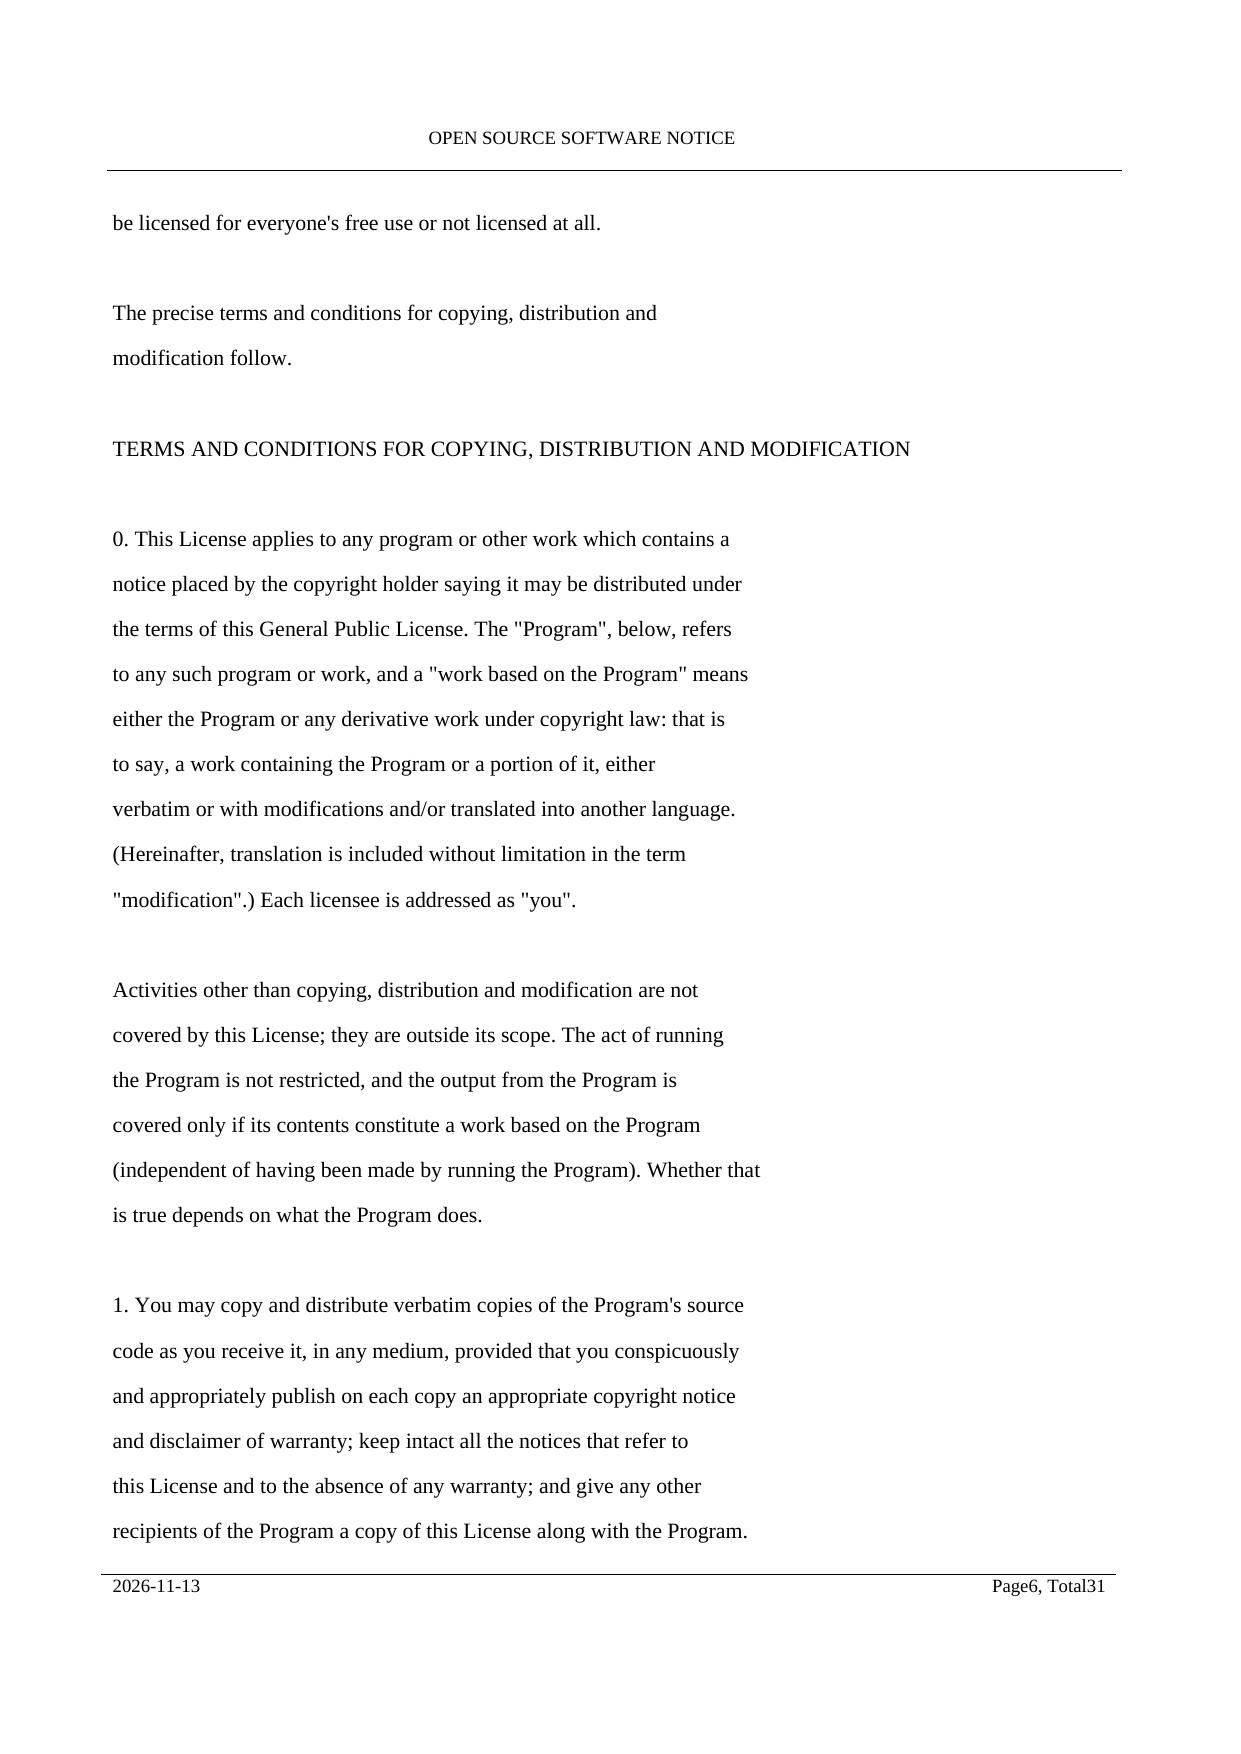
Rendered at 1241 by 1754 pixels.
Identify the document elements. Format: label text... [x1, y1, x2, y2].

text covered by this License; they are outside its scope. The act of running [112, 1018, 1128, 1051]
text modification follow. [112, 342, 1128, 374]
text The precise terms and conditions for copying, distribution and [112, 297, 1128, 329]
text "modification".) Each licensee is addressed as "you". [112, 883, 1128, 915]
text the Program is not restricted, and the output from the Program is [112, 1063, 1128, 1096]
text this License and to the absence of any warranty; and give any other [112, 1469, 1128, 1502]
text to any such program or work, and a "work based on the Program" means [112, 657, 1128, 690]
text verbatim or with modifications and/or translated into another language. [112, 793, 1128, 825]
text to say, a work containing the Program or a portion of it, either [112, 748, 1128, 780]
text 1. You may copy and distribute verbatim copies of the Program's source [112, 1289, 1128, 1321]
text 0. This License applies to any program or other work which contains a [112, 522, 1128, 554]
text either the Program or any derivative work under copyright law: that is [112, 702, 1128, 735]
text TERMS AND CONDITIONS FOR COPYING, DISTRIBUTION AND MODIFICATION [112, 432, 1128, 464]
text notice placed by the copyright holder saying it may be distributed under [112, 567, 1128, 600]
text the terms of this General Public License. The "Program", below, refers [112, 612, 1128, 645]
text (Hereinafter, translation is included without limitation in the term [112, 838, 1128, 870]
text code as you receive it, in any medium, provided that you conspicuously [112, 1334, 1128, 1366]
text (independent of having been made by running the Program). Whether that [112, 1153, 1128, 1186]
text be licensed for everyone's free use or not licensed at all. [112, 206, 1128, 239]
text and disclaimer of warranty; keep intact all the notices that refer to [112, 1424, 1128, 1457]
text recipients of the Program a copy of this License along with the Program. [112, 1514, 1128, 1547]
text covered only if its contents constitute a work based on the Program [112, 1108, 1128, 1141]
text Activities other than copying, distribution and modification are not [112, 973, 1128, 1006]
text is true depends on what the Program does. [112, 1199, 1128, 1231]
text and appropriately publish on each copy an appropriate copyright notice [112, 1379, 1128, 1412]
